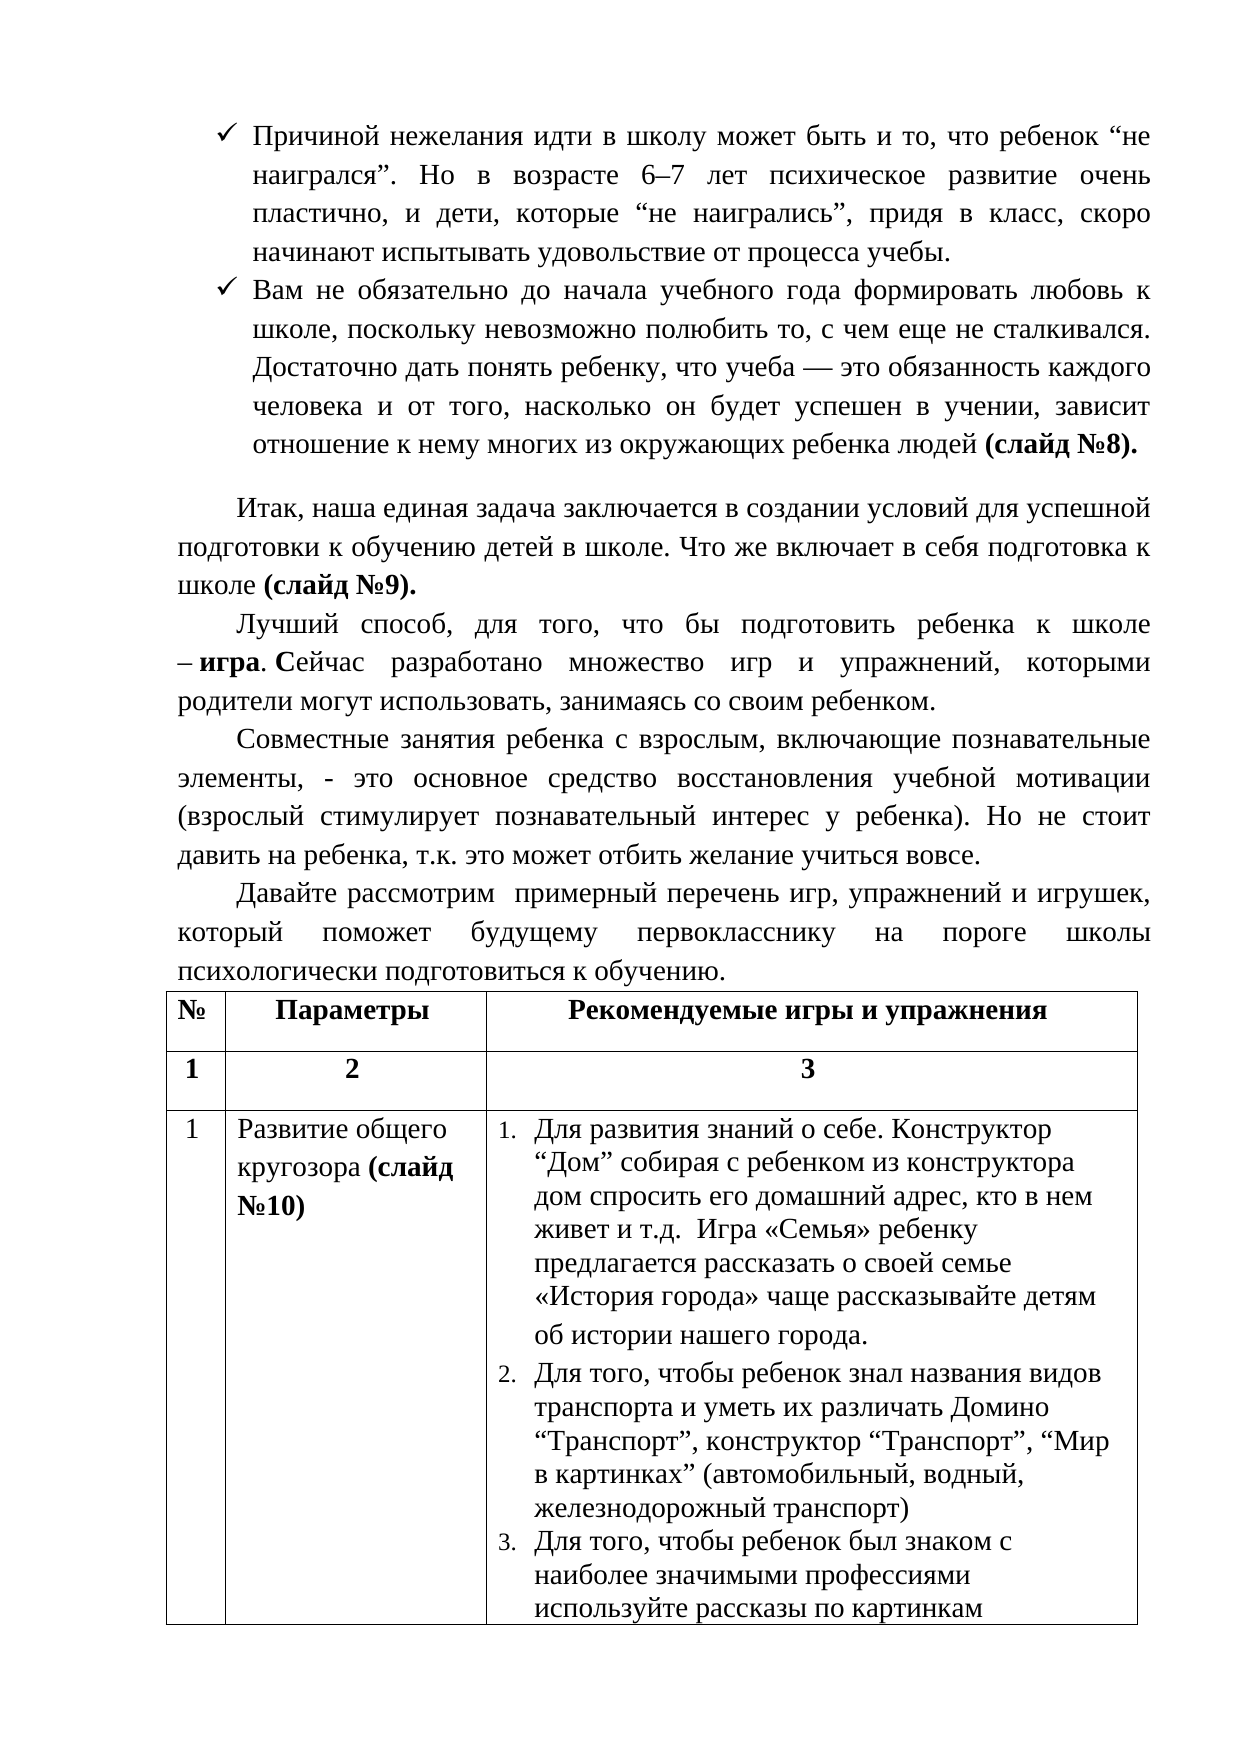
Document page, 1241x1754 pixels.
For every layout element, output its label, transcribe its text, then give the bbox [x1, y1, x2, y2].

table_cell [226, 1111, 486, 1624]
list Вам не обязательно до начала учебного года формировать любовь к школе, поскольку невозможно полюбить то, с чем еще не сталкивался. Достаточно дать понять ребенку, что учеба — это обязанность каждого человека и от того, насколько он будет успешен в учении, зависит отношение к нему многих из окружающих ребенка людей (слайд №8). [215, 272, 1152, 460]
table_header № [167, 992, 225, 1051]
list Причиной нежелания идти в школу может быть и то, что ребенок “не наигрался”. Но в возрасте 6–7 лет психическое развитие очень пластично, и дети, которые “не наигрались”, придя в класс, скоро начинают испытывать удовольствие от процесса учебы. [215, 118, 1152, 267]
table_cell 1 [167, 1111, 225, 1624]
text Совместные занятия ребенка с взрослым, включающие познавательные элементы, - это основное средство восстановления учебной мотивации (взрослый стимулирует познавательный интерес у ребенка). Но не стоит давить на ребенка, т.к. это может отбить желание учиться вовсе. [177, 721, 1152, 871]
text Лучший способ, для того, что бы подготовить ребенка к школе – игра. Сейчас разработано множество игр и упражнений, которыми родители могут использовать, занимаясь со своим ребенком. [177, 606, 1152, 716]
text Давайте рассмотрим примерный перечень игр, упражнений и игрушек, который поможет будущему первокласснику на пороге школы психологически подготовиться к обучению. [177, 876, 1152, 986]
table_header Рекомендуемые игры и упражнения [487, 992, 1137, 1051]
table_cell 2 [226, 1052, 486, 1110]
table_cell 1 [167, 1052, 225, 1110]
text Итак, наша единая задача заключается в создании условий для успешной подготовки к обучению детей в школе. Что же включает в себя подготовка к школе (слайд №9). [177, 490, 1152, 601]
table_cell 3 [487, 1052, 1137, 1110]
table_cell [487, 1111, 1137, 1624]
table_header Параметры [226, 992, 486, 1051]
